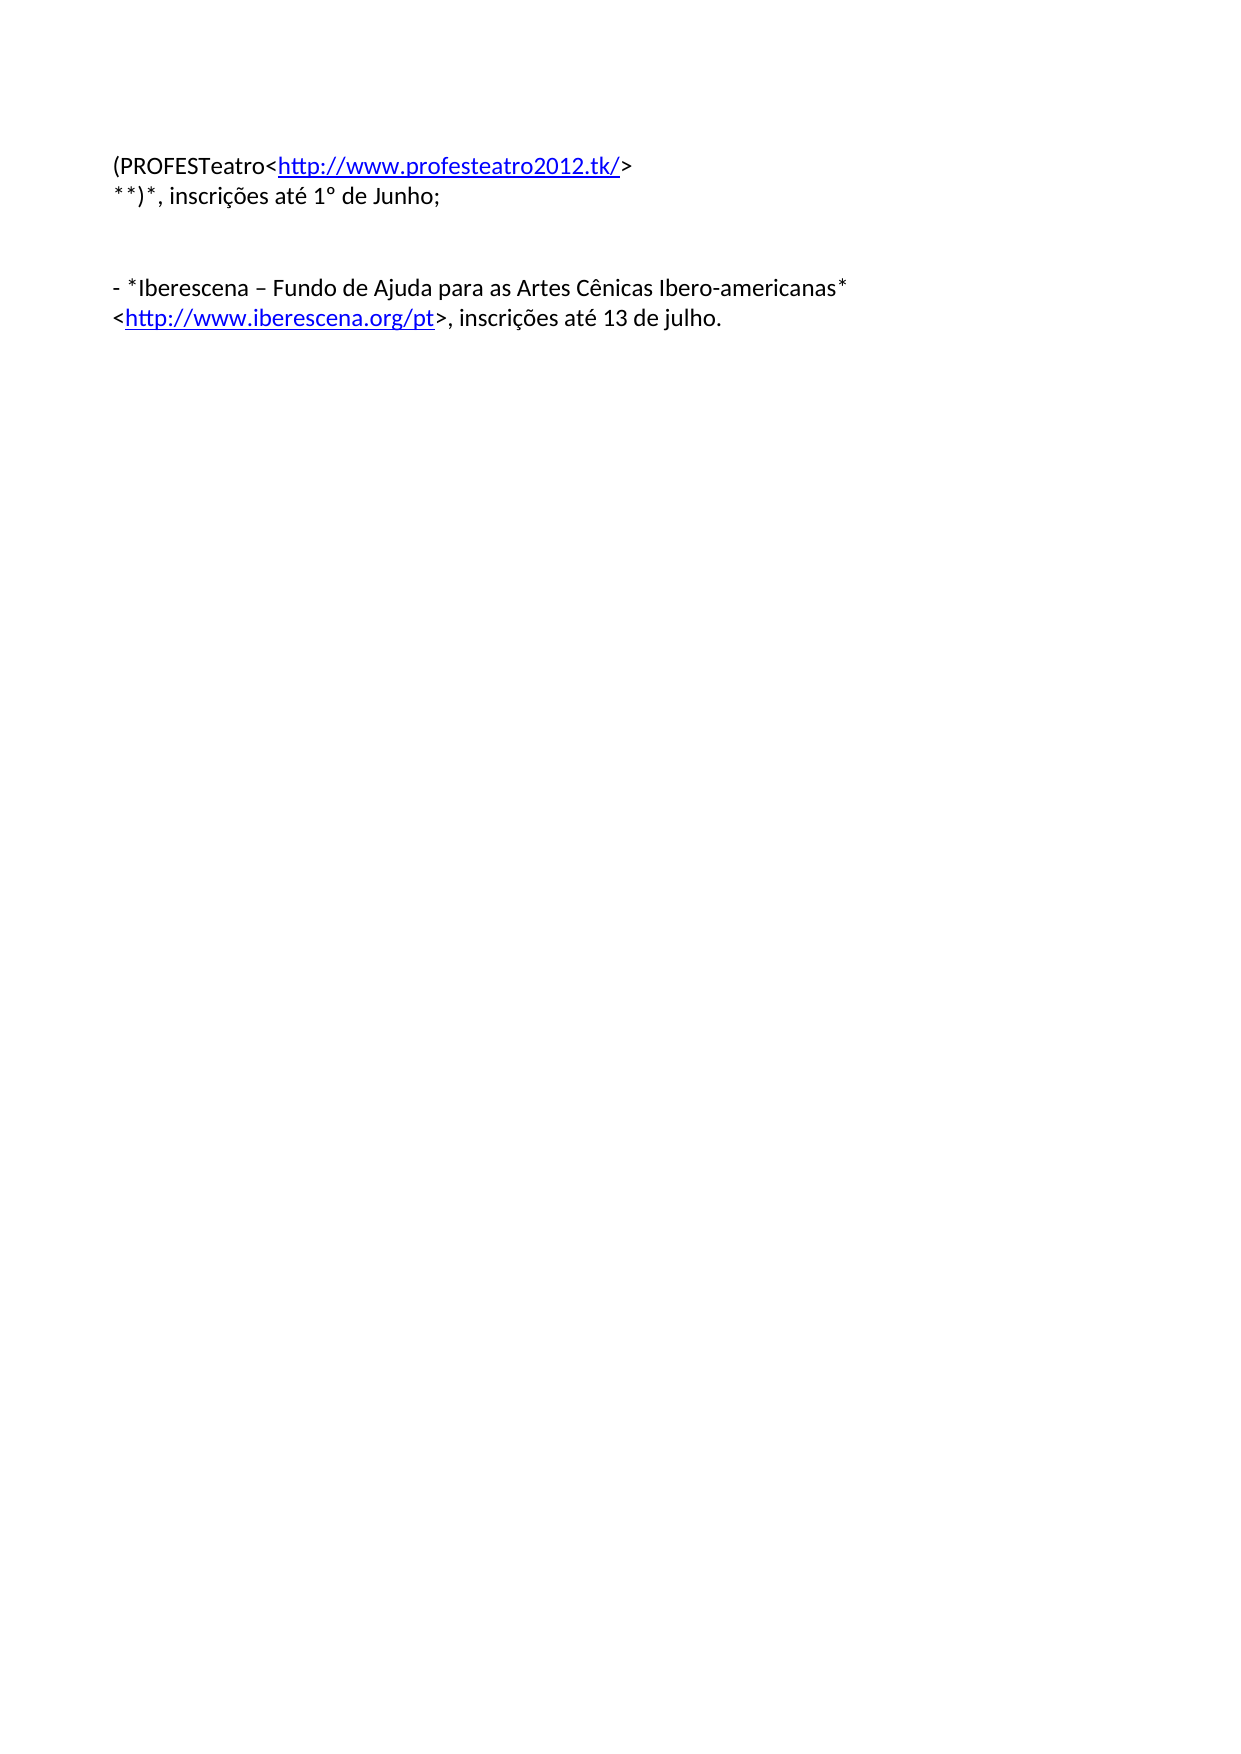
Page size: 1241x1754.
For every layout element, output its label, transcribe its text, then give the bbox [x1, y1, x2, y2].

text (PROFESTeatro<http://www.profesteatro2012.tk/> [112, 150, 1128, 181]
text **)*, inscrições até 1º de Junho; [112, 181, 1128, 211]
text - *Iberescena – Fundo de Ajuda para as Artes Cênicas Ibero-americanas* <http://www.iberescena.org/pt>, inscrições até 13 de julho. [112, 272, 1128, 333]
